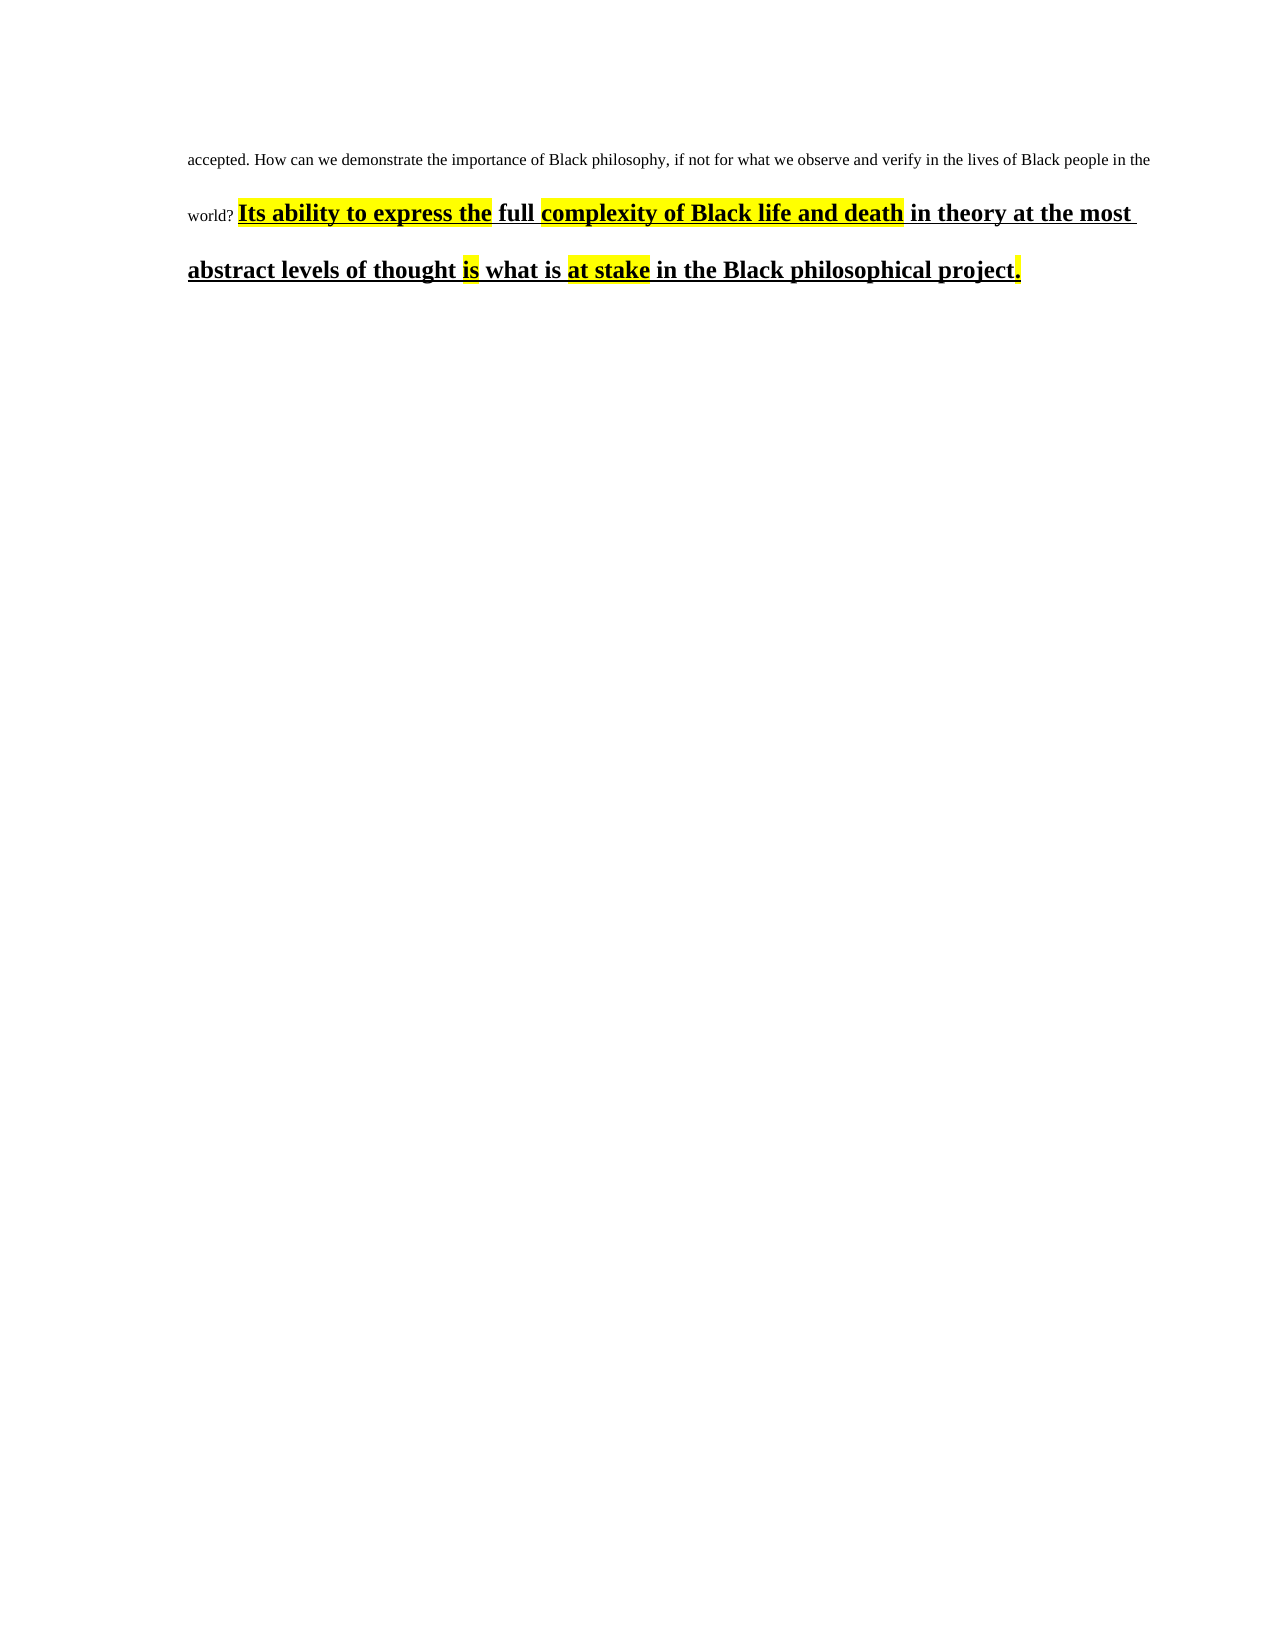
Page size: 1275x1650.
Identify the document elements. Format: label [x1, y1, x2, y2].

text [187, 150, 1162, 284]
